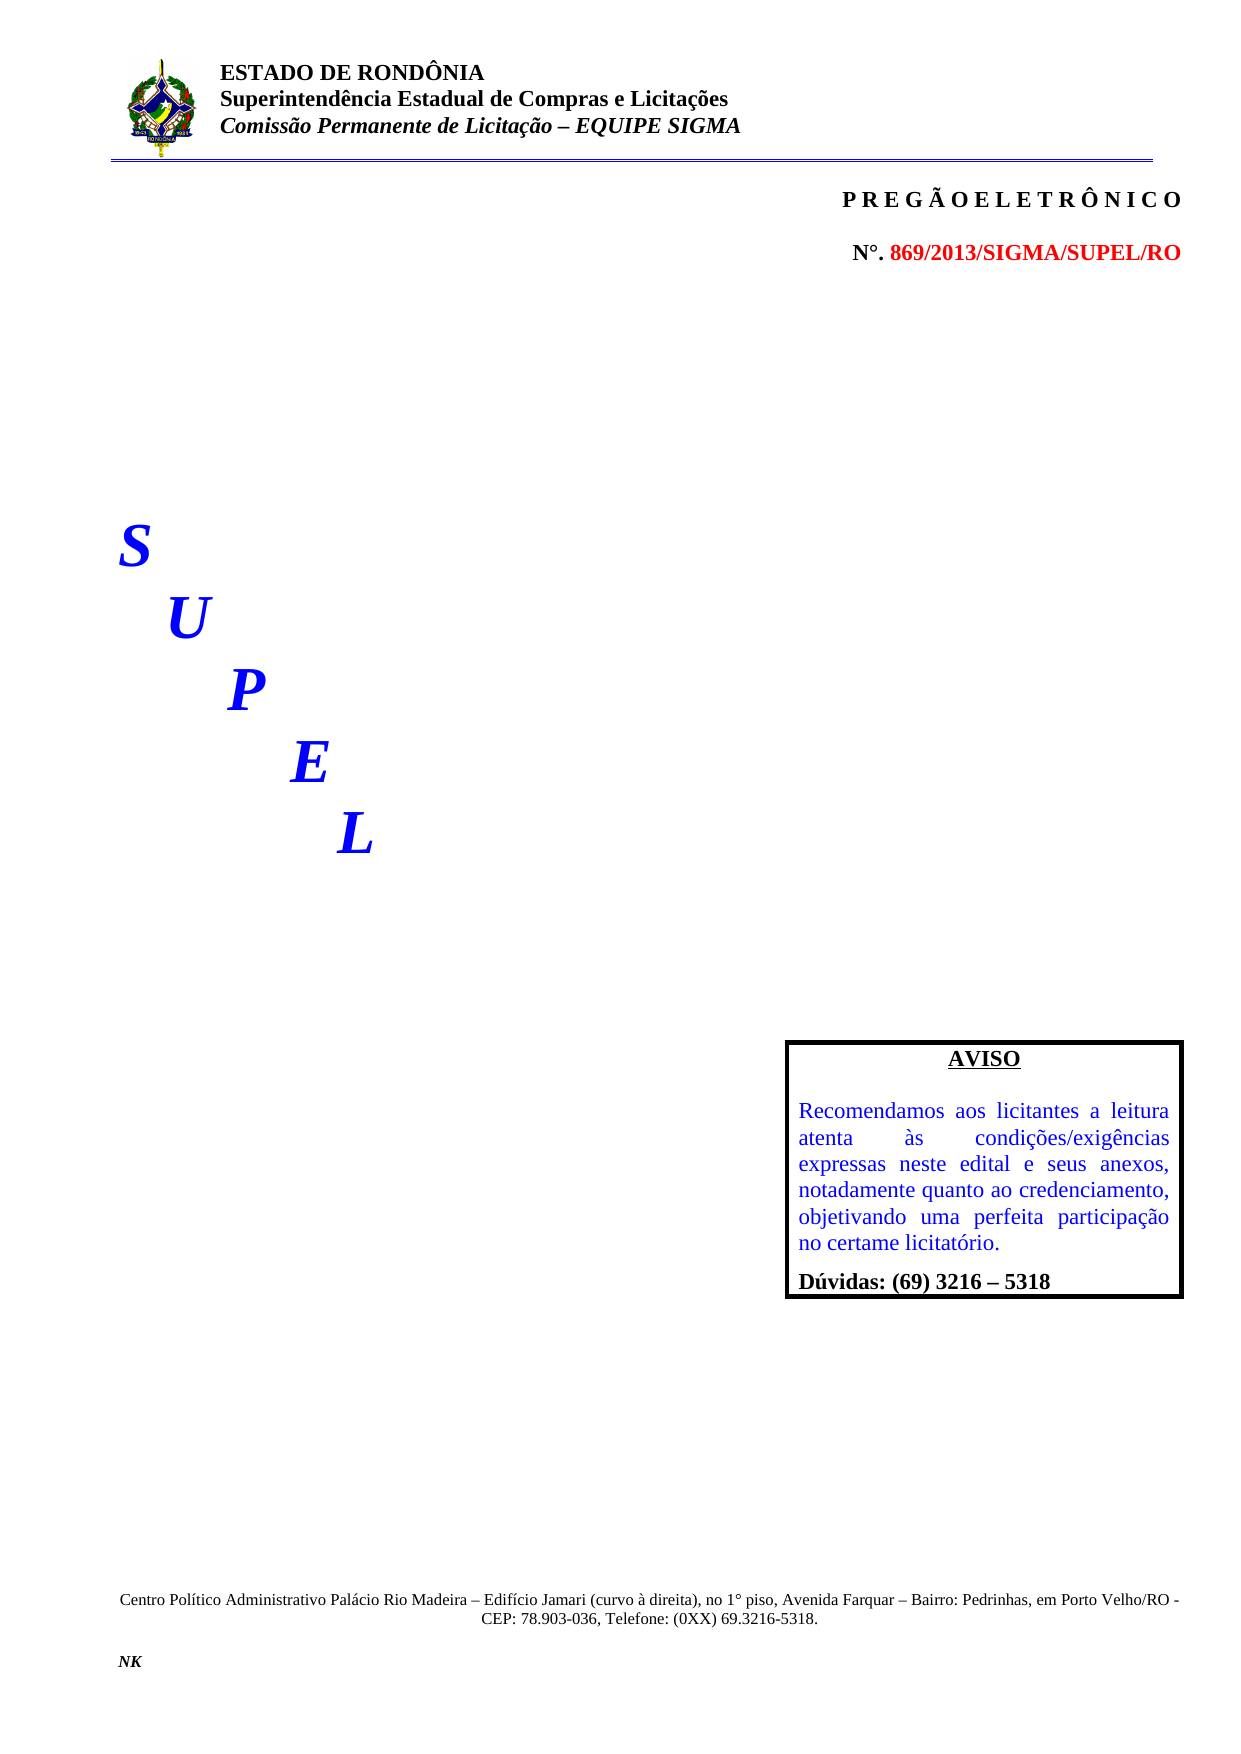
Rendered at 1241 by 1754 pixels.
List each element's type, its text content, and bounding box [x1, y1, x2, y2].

subtitle P R E G Ã O E L E T R Ô N I C O [118, 186, 1181, 213]
table_header AVISO Recomendamos aos licitantes a leitura atenta às condições/exigências expressas neste edital e seus anexos, notadamente quanto ao credenciamento, objetivando uma perfeita participação no certame licitatório. Dúvidas: (69) 3216 – 5318 [789, 1045, 1179, 1294]
subtitle P [118, 652, 1181, 723]
subtitle U [118, 579, 1181, 652]
subtitle N°. 869/2013/SIGMA/SUPEL/RO [118, 239, 1181, 265]
picture [125, 59, 198, 159]
subtitle E [118, 723, 1181, 796]
subtitle L [118, 796, 1181, 867]
subtitle S [118, 508, 1181, 579]
